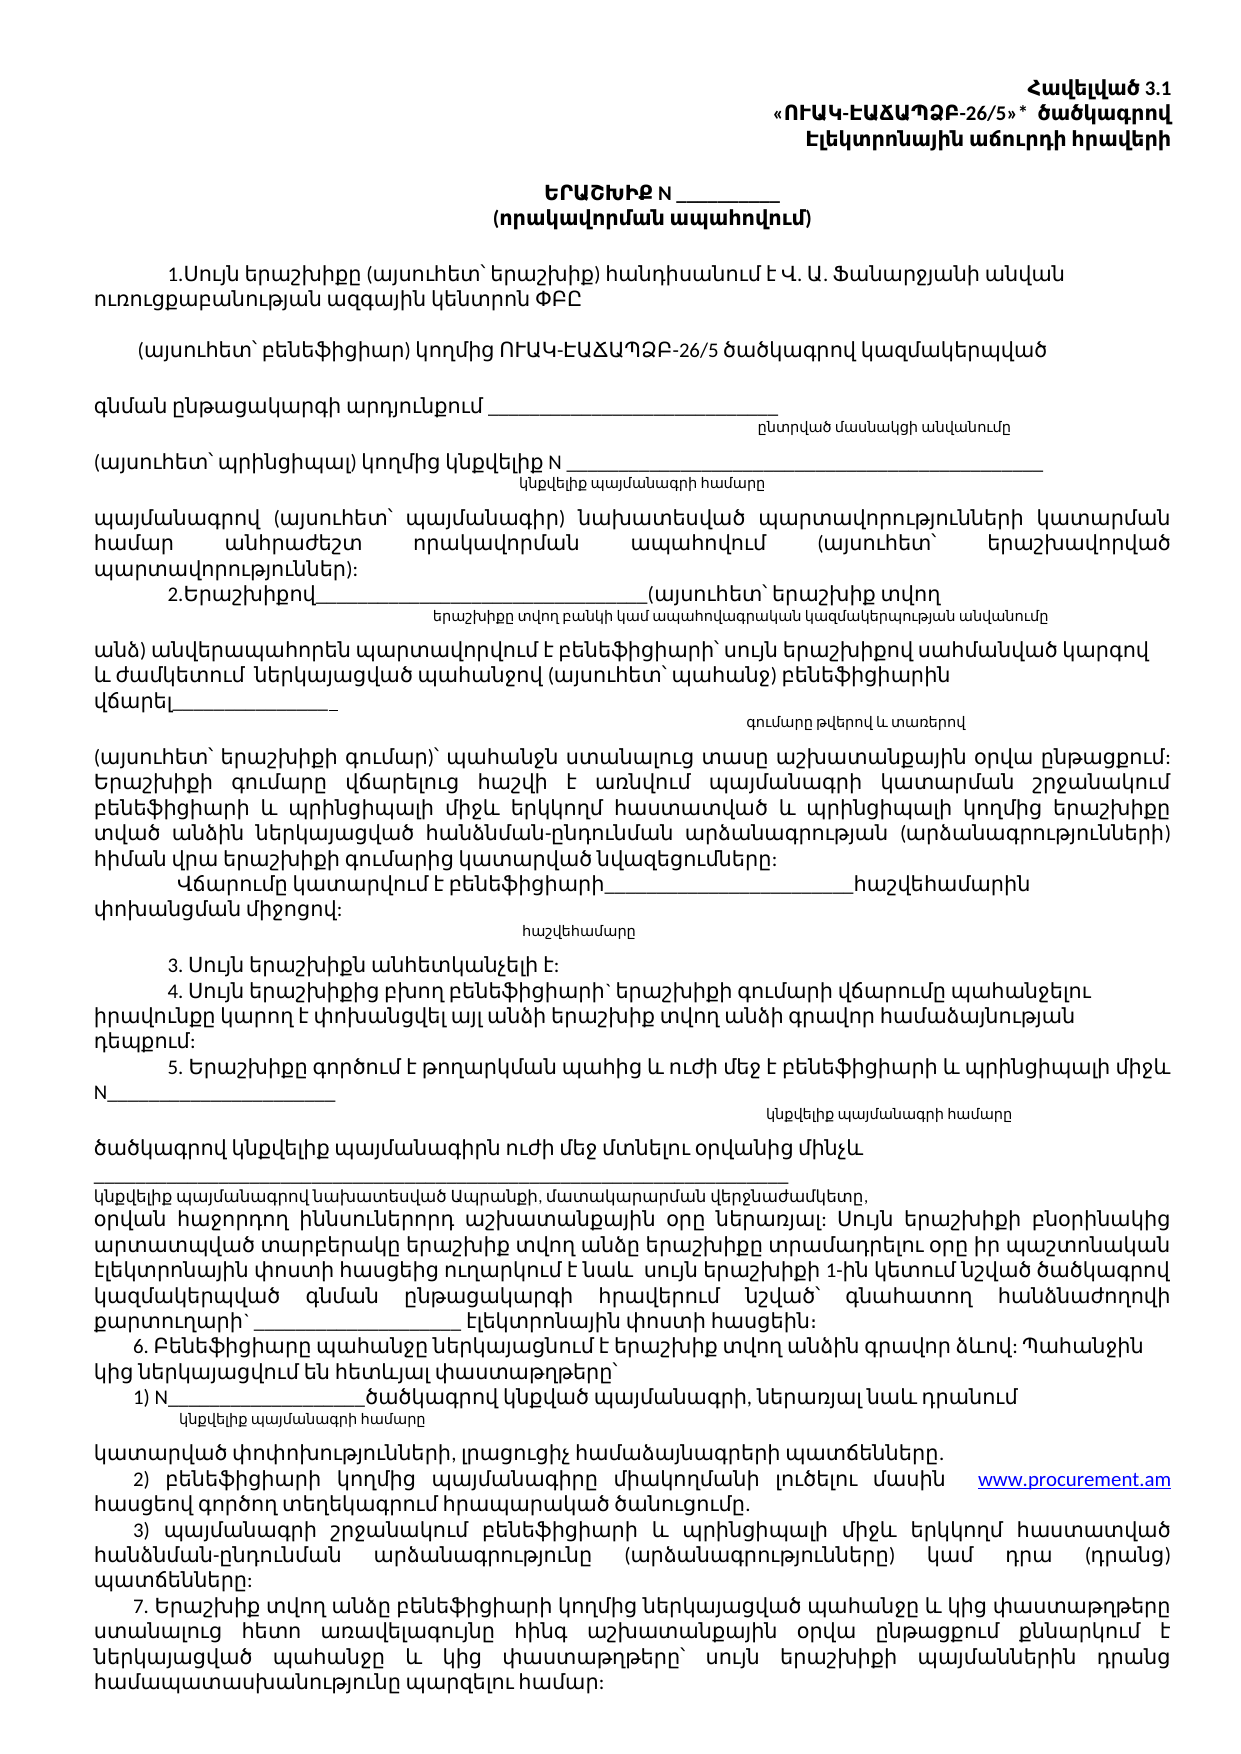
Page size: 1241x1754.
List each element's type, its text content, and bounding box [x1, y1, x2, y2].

text հաշվեհամարը [167, 922, 1171, 952]
text երաշխիքը տվող բանկի կամ ապահովագրական կազմակերպության անվանումը [94, 607, 1171, 637]
text Էլեկտրոնային աճուրդի հրավերի [94, 126, 1171, 151]
text (այսուհետ՝ երաշխիքի գումար)՝ պահանջն ստանալուց տասը աշխատանքային օրվա ընթացքում: Երաշխիքի գումարը վճարելուց հաշվի է առնվում պայմանագրի կատարման շրջանակում բենեֆիցիարի և պրինցիպալի միջև երկկողմ հաստատված և պրինցիպալի կողմից երաշխիքը տված անձին ներկայացված հանձնման-ընդունման արձանագրության (արձանագրությունների) հիման վրա երաշխիքի գումարից կատարված նվազեցումները: [94, 744, 1171, 871]
text 2.Երաշխիքով________________________________(այսուհետ՝ երաշխիք տվող [94, 581, 1171, 607]
text ___________________________________________________________________ [94, 1161, 1171, 1186]
text 1.Սույն երաշխիքը (այսուհետ՝ երաշխիք) հանդիսանում է Վ. Ա. Ֆանարջյանի անվան ուռուցքաբանության ազգային կենտրոն ՓԲԸ [94, 261, 1171, 312]
text կնքվելիք պայմանագրով նախատեսված Ապրանքի, մատակարարման վերջնաժամկետը, [94, 1186, 1171, 1207]
text (որակավորման ապահովում) [94, 205, 1171, 231]
text 4. Սույն երաշխիքից բխող բենեֆիցիարի` երաշխիքի գումարի վճարումը պահանջելու իրավունքը կարող է փոխանցվել այլ անձի երաշխիք տվող անձի գրավոր համաձայնության դեպքում: [94, 978, 1171, 1054]
text ծածկագրով կնքվելիք պայմանագիրն ուժի մեջ մտնելու օրվանից մինչև [94, 1136, 1171, 1161]
text 3. Սույն երաշխիքն անհետկանչելի է: [94, 952, 1171, 978]
text գնման ընթացակարգի արդյունքում ____________________________ [94, 393, 1171, 419]
text անձ) անվերապահորեն պարտավորվում է բենեֆիցիարի՝ սույն երաշխիքով սահմանված կարգով և ժամկետում ներկայացված պահանջով (այսուհետ՝ պահանջ) բենեֆիցիարին վճարել_______________ [94, 637, 1171, 713]
text պայմանագրով (այսուհետ՝ պայմանագիր) նախատեսված պարտավորությունների կատարման համար անհրաժեշտ որակավորման ապահովում (այսուհետ՝ երաշխավորված պարտավորություններ): [94, 505, 1171, 581]
text Վճարումը կատարվում է բենեֆիցիարի________________________հաշվեհամարին փոխանցման միջոցով: [94, 871, 1171, 922]
text ԵՐԱՇԽԻՔ N __________ [94, 180, 1171, 205]
text կնքվելիք պայմանագրի համարը [610, 1105, 1171, 1136]
text գումարը թվերով և տառերով [241, 713, 1171, 744]
text կնքվելիք պայմանագրի համարը [94, 1410, 1171, 1441]
text (այսուհետ՝ բենեֆիցիար) կողմից ՈՒԱԿ-ԷԱՃԱՊՁԲ-26/5 ծածկագրով կազմակերպված [94, 337, 1171, 393]
text 7. Երաշխիք տվող անձը բենեֆիցիարի կողմից ներկայացված պահանջը և կից փաստաթղթերը ստանալուց հետո առավելագույնը հինգ աշխատանքային օրվա ընթացքում քննարկում է ներկայացված պահանջը և կից փաստաթղթերը՝ սույն երաշխիքի պայմաններին դրանց համապատասխանությունը պարզելու համար: [94, 1593, 1171, 1695]
text 3) պայմանագրի շրջանակում բենեֆիցիարի և պրինցիպալի միջև երկկողմ հաստատված հանձնման-ընդունման արձանագրությունը (արձանագրությունները) կամ դրա (դրանց) պատճենները: [94, 1517, 1171, 1593]
text 1) N___________________ծածկագրով կնքված պայմանագրի, ներառյալ նաև դրանում [94, 1384, 1171, 1410]
text Հավելված 3.1 [94, 75, 1171, 100]
text (այսուհետ՝ պրինցիպալ) կողմից կնքվելիք N ______________________________________________ կնքվելիք պայմանագրի համարը [94, 449, 1171, 505]
text 2) բենեֆիցիարի կողմից պայմանագիրը միակողմանի լուծելու մասին www.procurement.am հասցեով գործող տեղեկագրում հրապարակած ծանուցումը. [94, 1466, 1171, 1517]
text 5. Երաշխիքը գործում է թողարկման պահից և ուժի մեջ է բենեֆիցիարի և պրինցիպալի միջև N______________________ [94, 1054, 1171, 1105]
text «ՈՒԱԿ-ԷԱՃԱՊՁԲ-26/5»* ծածկագրով [94, 100, 1171, 126]
text ընտրված մասնակցի անվանումը [94, 419, 1171, 449]
text կատարված փոփոխությունների, լրացուցիչ համաձայնագրերի պատճենները. [94, 1441, 1171, 1466]
text օրվան հաջորդող իննսուներորդ աշխատանքային օրը ներառյալ: Սույն երաշխիքի բնօրինակից արտատպված տարբերակը երաշխիք տվող անձը երաշխիքը տրամադրելու օրը իր պաշտոնական էլեկտրոնային փոստի հասցեից ուղարկում է նաև սույն երաշխիքի 1-ին կետում նշված ծածկագրով կազմակերպված գնման ընթացակարգի հրավերում նշված՝ գնահատող հանձնաժողովի քարտուղարի` ____________________ էլեկտրոնային փոստի հասցեին։ [94, 1207, 1171, 1334]
text 6. Բենեֆիցիարը պահանջը ներկայացնում է երաշխիք տվող անձին գրավոր ձևով: Պահանջին կից ներկայացվում են հետևյալ փաստաթղթերը՝ [94, 1334, 1171, 1384]
